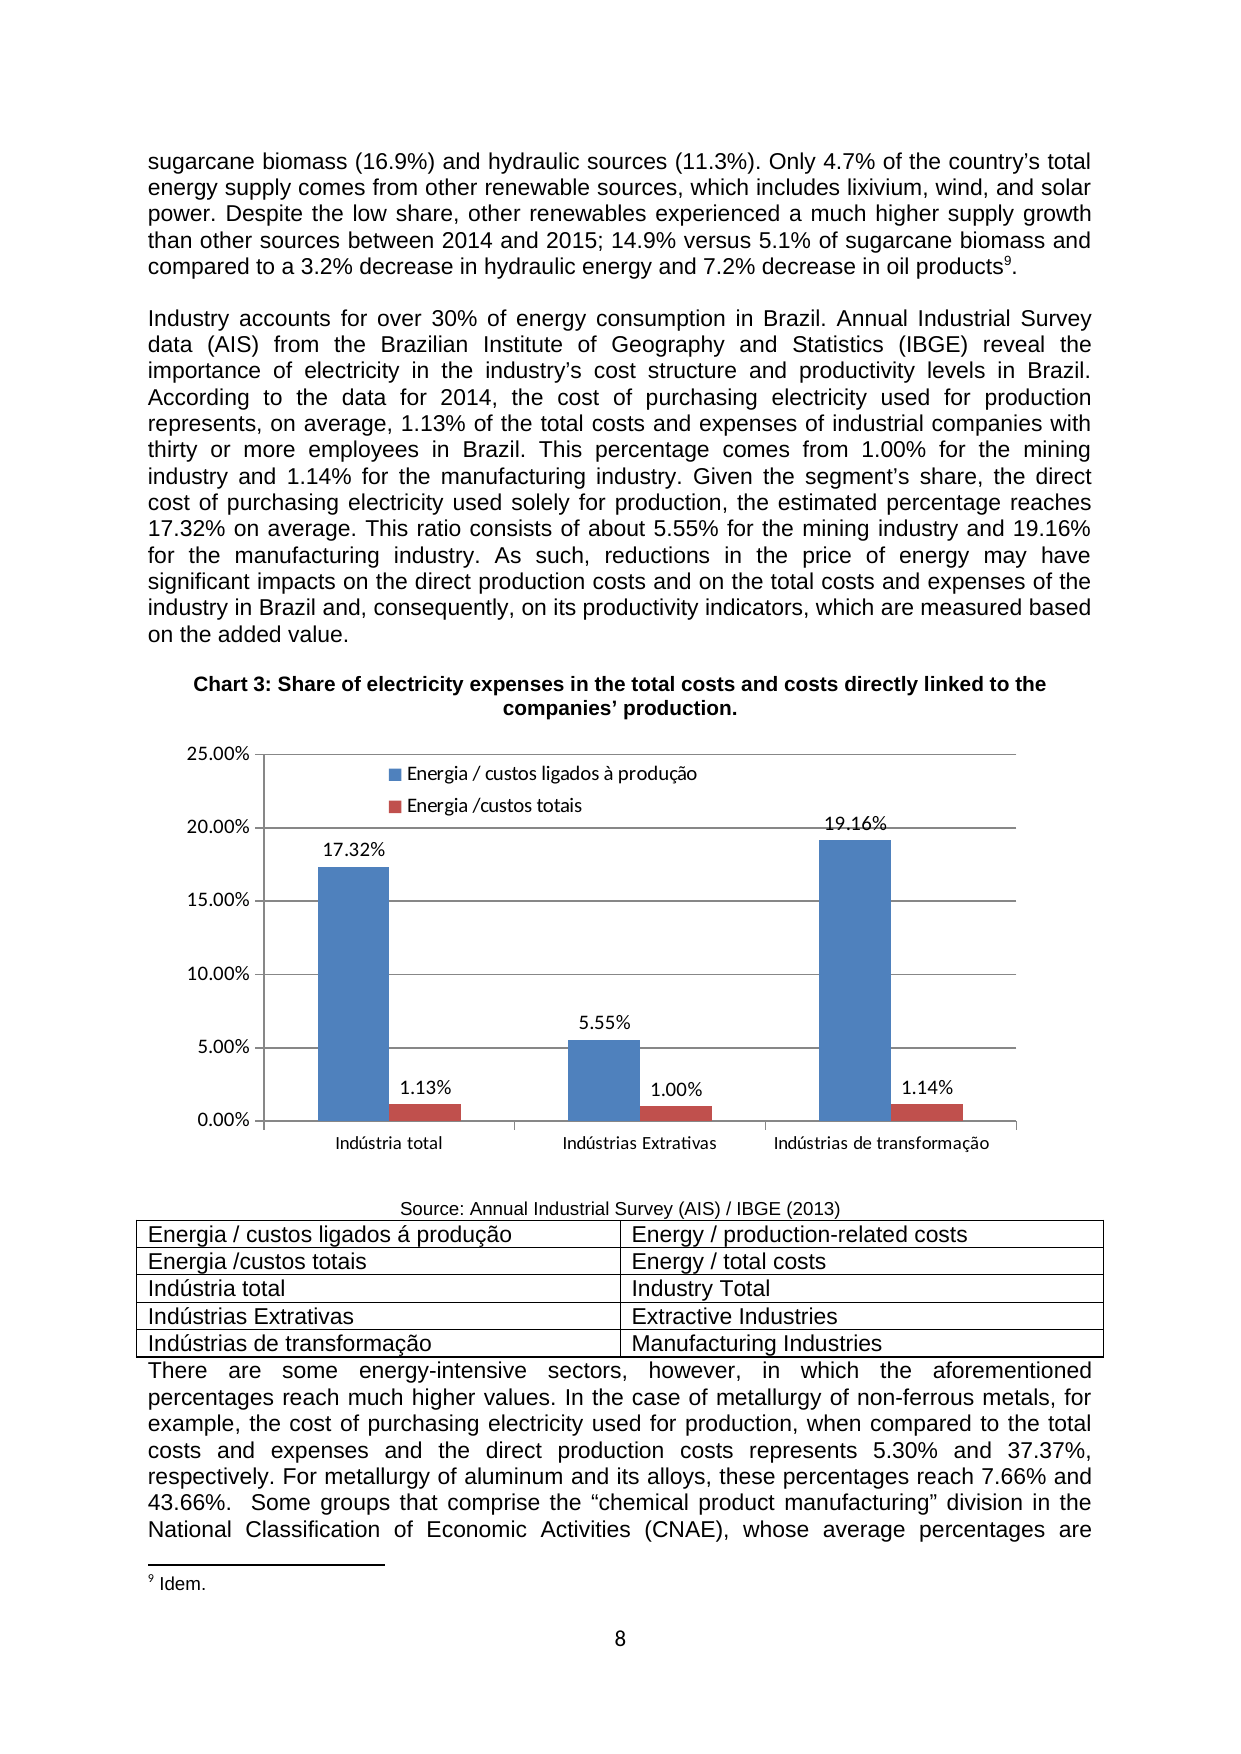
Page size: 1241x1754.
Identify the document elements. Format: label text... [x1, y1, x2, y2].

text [148, 1358, 1092, 1542]
text Industry accounts for over 30% of energy consumption in Brazil. Annual Industrial Survey data (AIS) from the Brazilian Institute of Geography and Statistics (IBGE) reveal the importance of electricity in the industry’s cost structure and productivity levels in Brazil. According to the data for 2014, the cost of purchasing electricity used for production represents, on average, 1.13% of the total costs and expenses of industrial companies with thirty or more employees in Brazil. This percentage comes from 1.00% for the mining industry and 1.14% for the manufacturing industry. Given the segment’s share, the direct cost of purchasing electricity used solely for production, the estimated percentage reaches 17.32% on average. This ratio consists of about 5.55% for the mining industry and 19.16% for the manufacturing industry. As such, reductions in the price of energy may have significant impacts on the direct production costs and on the total costs and expenses of the industry in Brazil and, consequently, on its productivity indicators, which are measured based on the added value. [148, 304, 1092, 647]
table_cell Indústrias de transformação [137, 1330, 620, 1356]
table_cell Indústrias Extrativas [137, 1303, 620, 1329]
table_cell Indústria total [137, 1275, 620, 1302]
table_cell Manufacturing Industries [621, 1330, 1103, 1356]
table_cell Extractive Industries [621, 1303, 1103, 1329]
text Source: Annual Industrial Survey (AIS) / IBGE (2013) [148, 1198, 1092, 1219]
table_cell Energia /custos totais [137, 1248, 620, 1274]
table_header Energy / production-related costs [621, 1221, 1103, 1247]
table_cell Energy / total costs [621, 1248, 1103, 1274]
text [148, 148, 1092, 279]
table_cell Industry Total [621, 1275, 1103, 1302]
table_header Energia / custos ligados á produção [137, 1221, 620, 1247]
text Chart 3: Share of electricity expenses in the total costs and costs directly linked to the companies’ production. [148, 672, 1092, 720]
